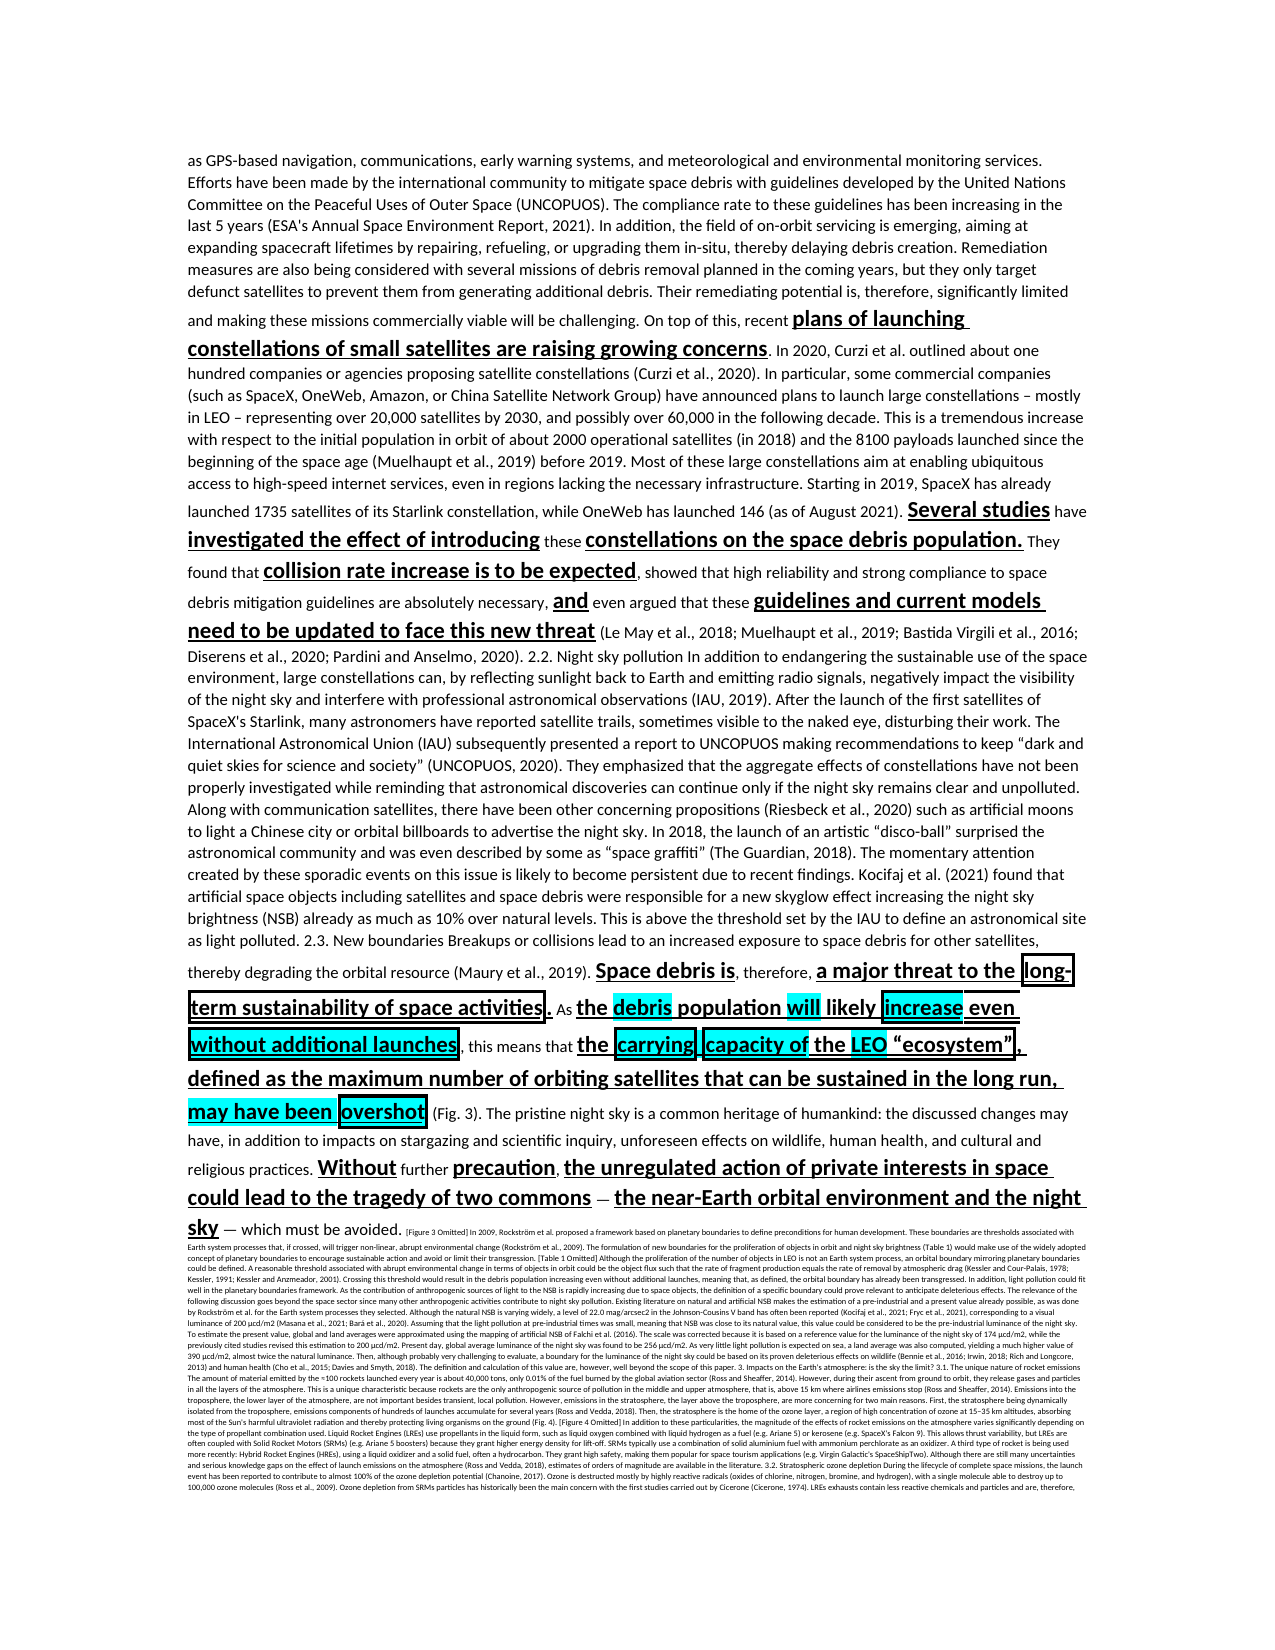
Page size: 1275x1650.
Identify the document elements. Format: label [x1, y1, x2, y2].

text [187, 150, 1087, 1493]
